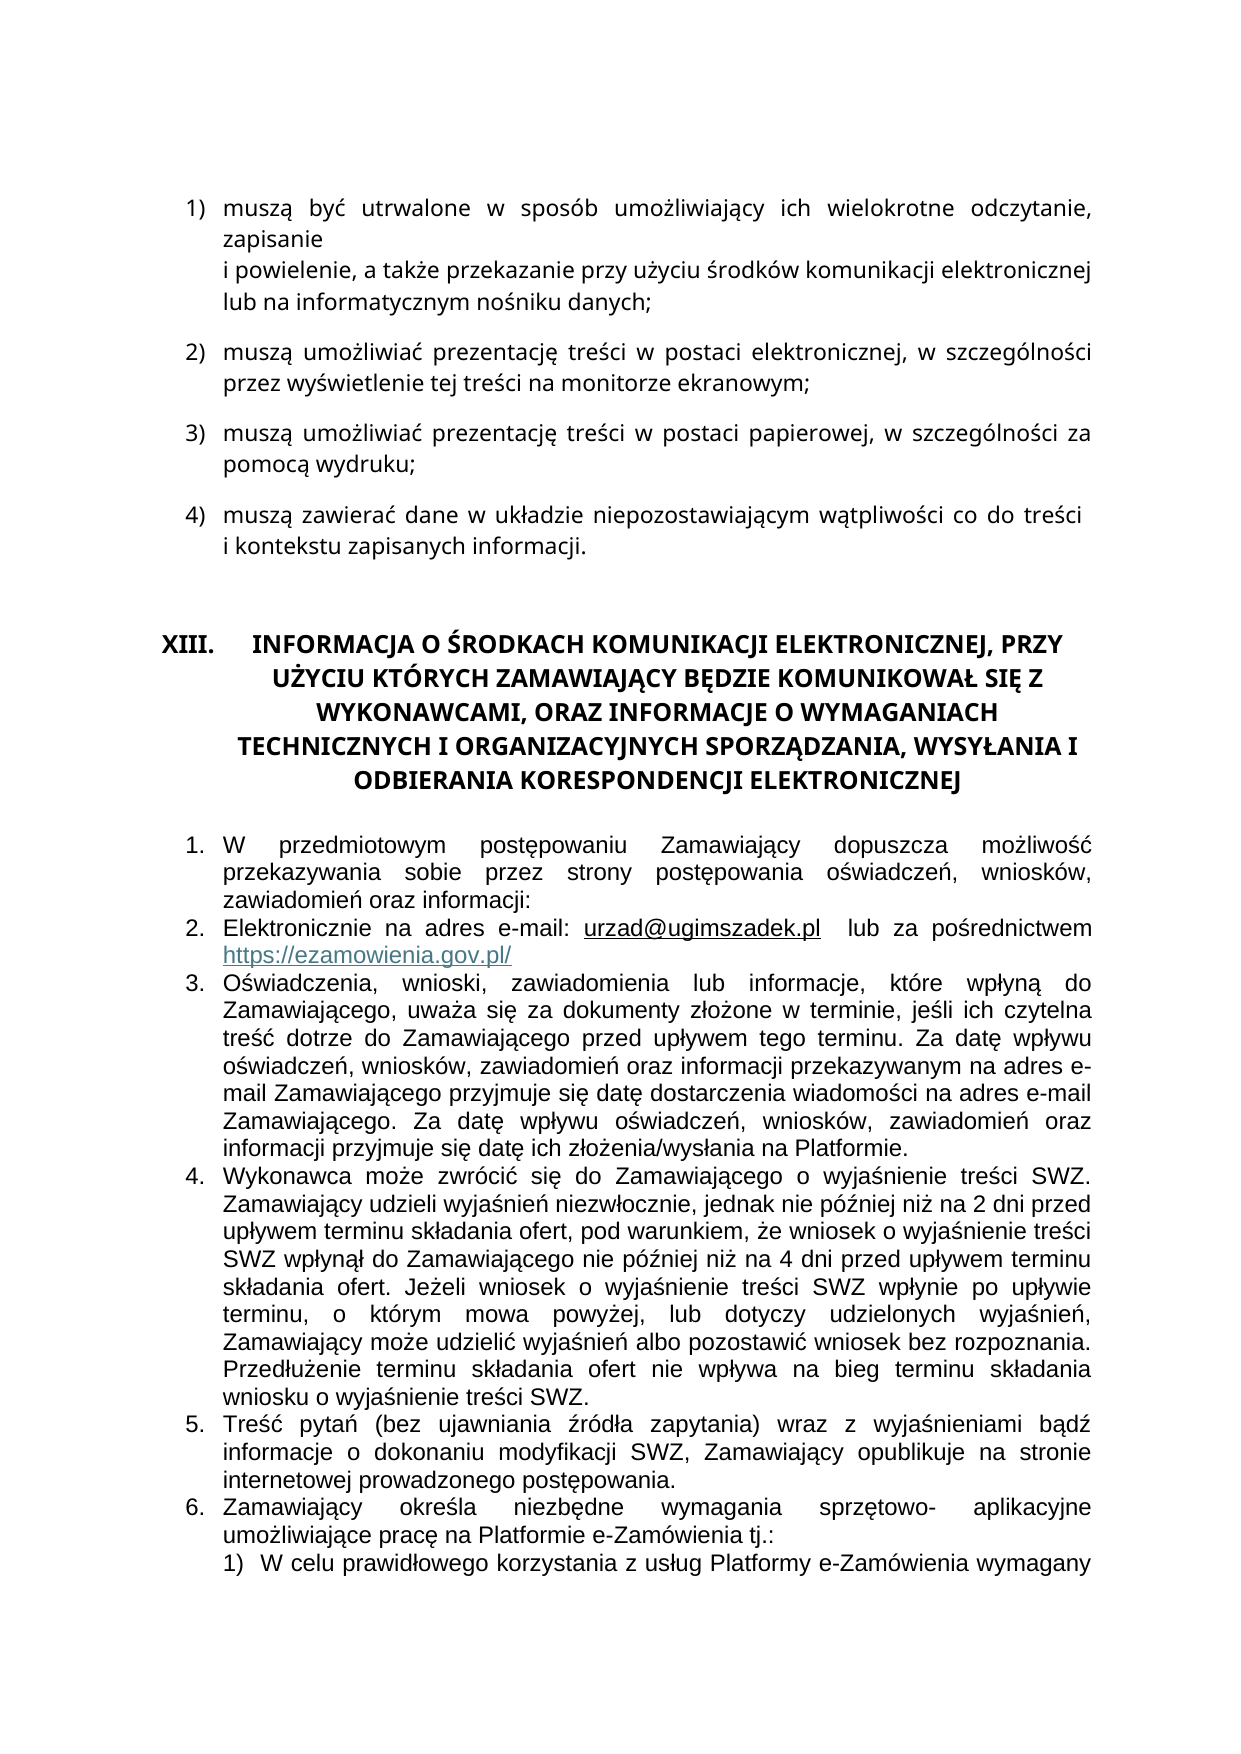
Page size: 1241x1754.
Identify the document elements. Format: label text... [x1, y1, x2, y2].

list muszą być utrwalone w sposób umożliwiający ich wielokrotne odczytanie, zapisanie i powielenie, a także przekazanie przy użyciu środków komunikacji elektronicznej lub na informatycznym nośniku danych; [185, 192, 1093, 317]
list Treść pytań (bez ujawniania źródła zapytania) wraz z wyjaśnieniami bądź informacje o dokonaniu modyfikacji SWZ, Zamawiający opublikuje na stronie internetowej prowadzonego postępowania. [185, 1410, 1093, 1493]
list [223, 1548, 1093, 1576]
list Elektronicznie na adres e-mail: urzad@ugimszadek.pl lub za pośrednictwem https://ezamowienia.gov.pl/ [185, 913, 1093, 969]
list muszą umożliwiać prezentację treści w postaci papierowej, w szczególności za pomocą wydruku; [185, 417, 1093, 480]
list INFORMACJA O ŚRODKACH KOMUNIKACJI ELEKTRONICZNEJ, PRZY UŻYCIU KTÓRYCH ZAMAWIAJĄCY BĘDZIE KOMUNIKOWAŁ SIĘ Z WYKONAWCAMI, ORAZ INFORMACJE O WYMAGANIACH TECHNICZNYCH I ORGANIZACYJNYCH SPORZĄDZANIA, WYSYŁANIA I ODBIERANIA KORESPONDENCJI ELEKTRONICZNEJ [185, 626, 1093, 797]
list muszą zawierać dane w układzie niepozostawiającym wątpliwości co do treści i kontekstu zapisanych informacji. [185, 498, 1093, 561]
list Wykonawca może zwrócić się do Zamawiającego o wyjaśnienie treści SWZ. Zamawiający udzieli wyjaśnień niezwłocznie, jednak nie później niż na 2 dni przed upływem terminu składania ofert, pod warunkiem, że wniosek o wyjaśnienie treści SWZ wpłynął do Zamawiającego nie później niż na 4 dni przed upływem terminu składania ofert. Jeżeli wniosek o wyjaśnienie treści SWZ wpłynie po upływie terminu, o którym mowa powyżej, lub dotyczy udzielonych wyjaśnień, Zamawiający może udzielić wyjaśnień albo pozostawić wniosek bez rozpoznania. Przedłużenie terminu składania ofert nie wpływa na bieg terminu składania wniosku o wyjaśnienie treści SWZ. [185, 1162, 1093, 1410]
list Zamawiający określa niezbędne wymagania sprzętowo- aplikacyjne umożliwiające pracę na Platformie e-Zamówienia tj.: [185, 1493, 1093, 1548]
list muszą umożliwiać prezentację treści w postaci elektronicznej, w szczególności przez wyświetlenie tej treści na monitorze ekranowym; [185, 336, 1093, 398]
list Oświadczenia, wnioski, zawiadomienia lub informacje, które wpłyną do Zamawiającego, uważa się za dokumenty złożone w terminie, jeśli ich czytelna treść dotrze do Zamawiającego przed upływem tego terminu. Za datę wpływu oświadczeń, wniosków, zawiadomień oraz informacji przekazywanym na adres e-mail Zamawiającego przyjmuje się datę dostarczenia wiadomości na adres e-mail Zamawiającego. Za datę wpływu oświadczeń, wniosków, zawiadomień oraz informacji przyjmuje się datę ich złożenia/wysłania na Platformie. [185, 969, 1093, 1162]
list W przedmiotowym postępowaniu Zamawiający dopuszcza możliwość przekazywania sobie przez strony postępowania oświadczeń, wniosków, zawiadomień oraz informacji: [185, 831, 1093, 913]
